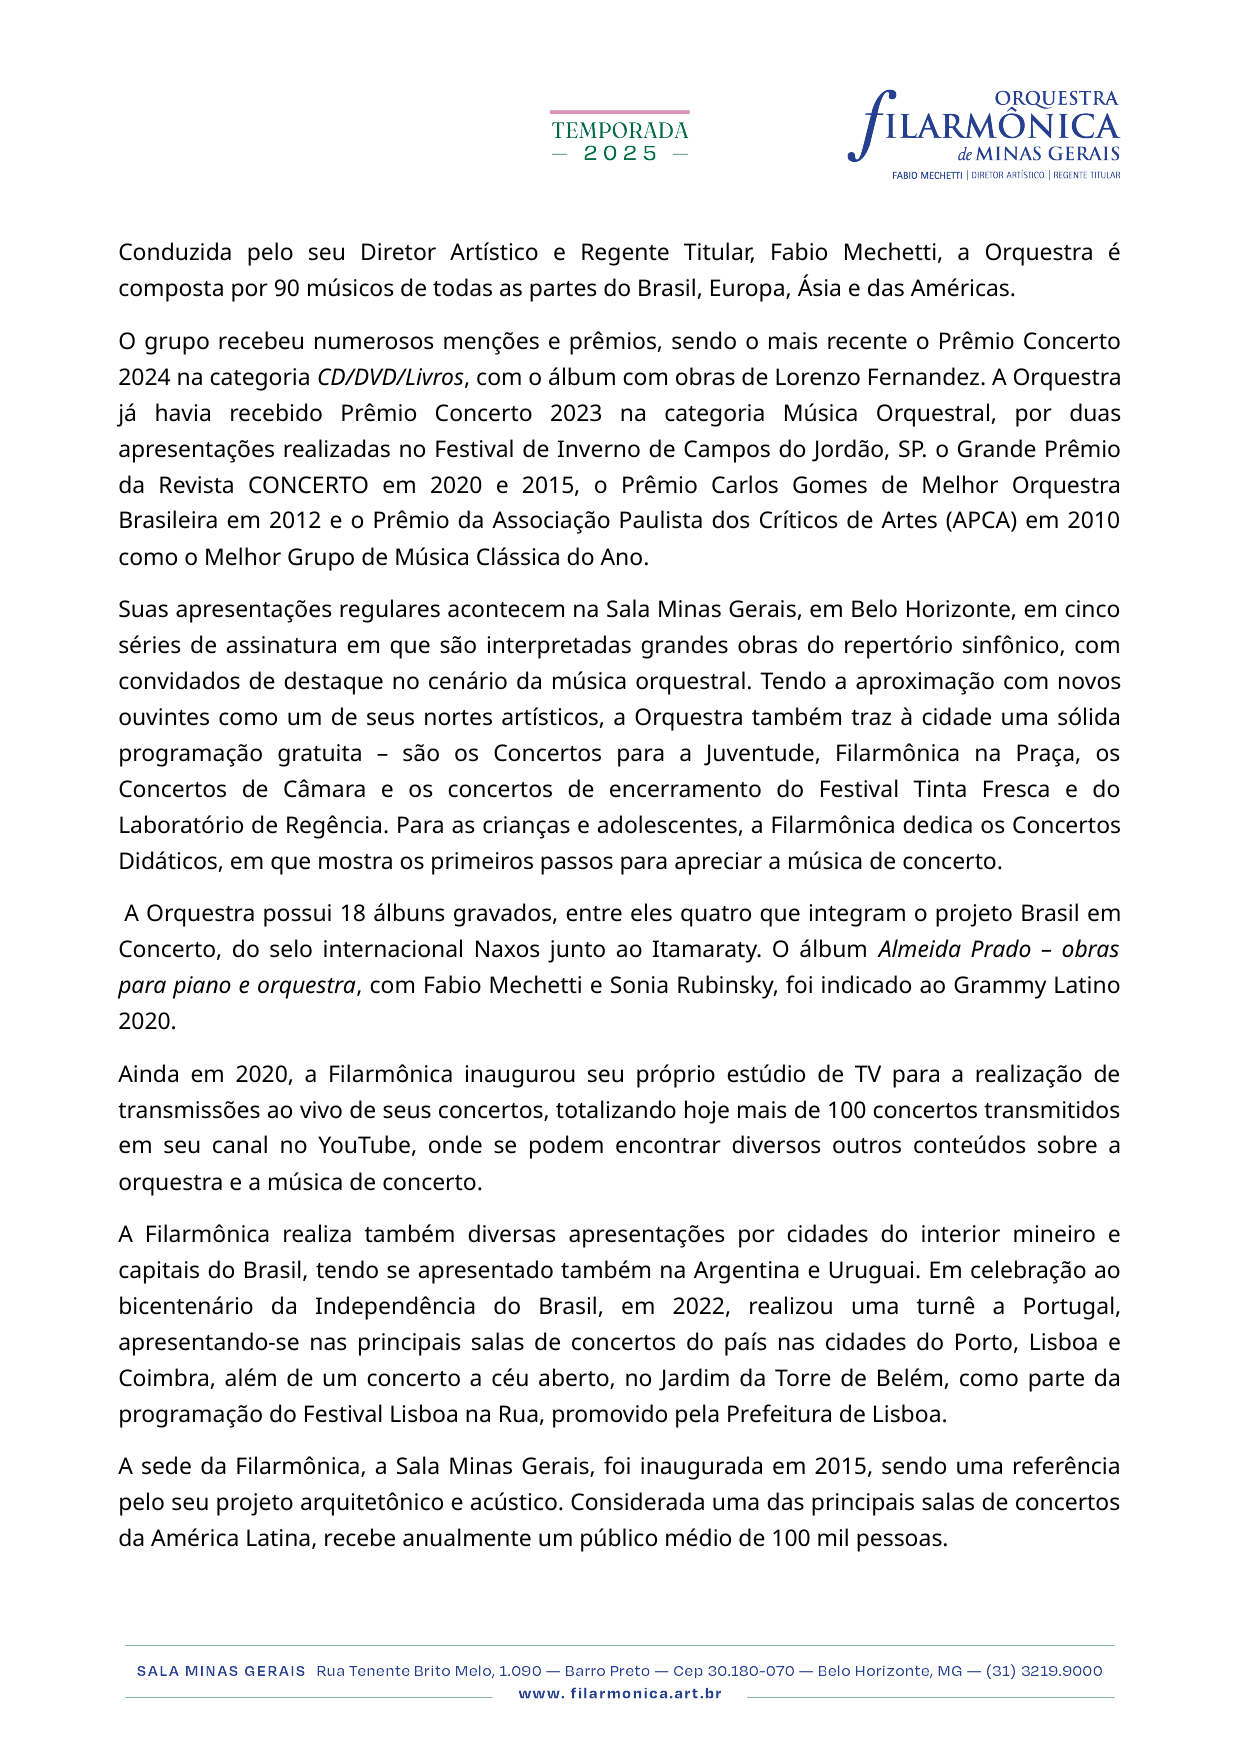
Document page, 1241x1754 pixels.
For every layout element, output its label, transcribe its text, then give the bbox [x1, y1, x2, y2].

text O grupo recebeu numerosos menções e prêmios, sendo o mais recente o Prêmio Concerto 2024 na categoria CD/DVD/Livros, com o álbum com obras de Lorenzo Fernandez. A Orquestra já havia recebido Prêmio Concerto 2023 na categoria Música Orquestral, por duas apresentações realizadas no Festival de Inverno de Campos do Jordão, SP. o Grande Prêmio da Revista CONCERTO em 2020 e 2015, o Prêmio Carlos Gomes de Melhor Orquestra Brasileira em 2012 e o Prêmio da Associação Paulista dos Críticos de Artes (APCA) em 2010 como o Melhor Grupo de Música Clássica do Ano. [118, 325, 1122, 572]
text Conduzida pelo seu Diretor Artístico e Regente Titular, Fabio Mechetti, a Orquestra é composta por 90 músicos de todas as partes do Brasil, Europa, Ásia e das Américas. [118, 236, 1122, 303]
text A sede da Filarmônica, a Sala Minas Gerais, foi inaugurada em 2015, sendo uma referência pelo seu projeto arquitetônico e acústico. Considerada uma das principais salas de concertos da América Latina, recebe anualmente um público médio de 100 mil pessoas. [118, 1450, 1122, 1553]
text Ainda em 2020, a Filarmônica inaugurou seu próprio estúdio de TV para a realização de transmissões ao vivo de seus concertos, totalizando hoje mais de 100 concertos transmitidos em seu canal no YouTube, onde se podem encontrar diversos outros conteúdos sobre a orquestra e a música de concerto. [118, 1058, 1122, 1197]
picture [1, 1, 1238, 1749]
text A Filarmônica realiza também diversas apresentações por cidades do interior mineiro e capitais do Brasil, tendo se apresentado também na Argentina e Uruguai. Em celebração ao bicentenário da Independência do Brasil, em 2022, realizou uma turnê a Portugal, apresentando-se nas principais salas de concertos do país nas cidades do Porto, Lisboa e Coimbra, além de um concerto a céu aberto, no Jardim da Torre de Belém, como parte da programação do Festival Lisboa na Rua, promovido pela Prefeitura de Lisboa. [118, 1218, 1122, 1429]
text A Orquestra possui 18 álbuns gravados, entre eles quatro que integram o projeto Brasil em Concerto, do selo internacional Naxos junto ao Itamaraty. O álbum Almeida Prado – obras para piano e orquestra, com Fabio Mechetti e Sonia Rubinsky, foi indicado ao Grammy Latino 2020. [118, 897, 1122, 1036]
text Suas apresentações regulares acontecem na Sala Minas Gerais, em Belo Horizonte, em cinco séries de assinatura em que são interpretadas grandes obras do repertório sinfônico, com convidados de destaque no cenário da música orquestral. Tendo a aproximação com novos ouvintes como um de seus nortes artísticos, a Orquestra também traz à cidade uma sólida programação gratuita – são os Concertos para a Juventude, Filarmônica na Praça, os Concertos de Câmara e os concertos de encerramento do Festival Tinta Fresca e do Laboratório de Regência. Para as crianças e adolescentes, a Filarmônica dedica os Concertos Didáticos, em que mostra os primeiros passos para apreciar a música de concerto. [118, 593, 1122, 876]
